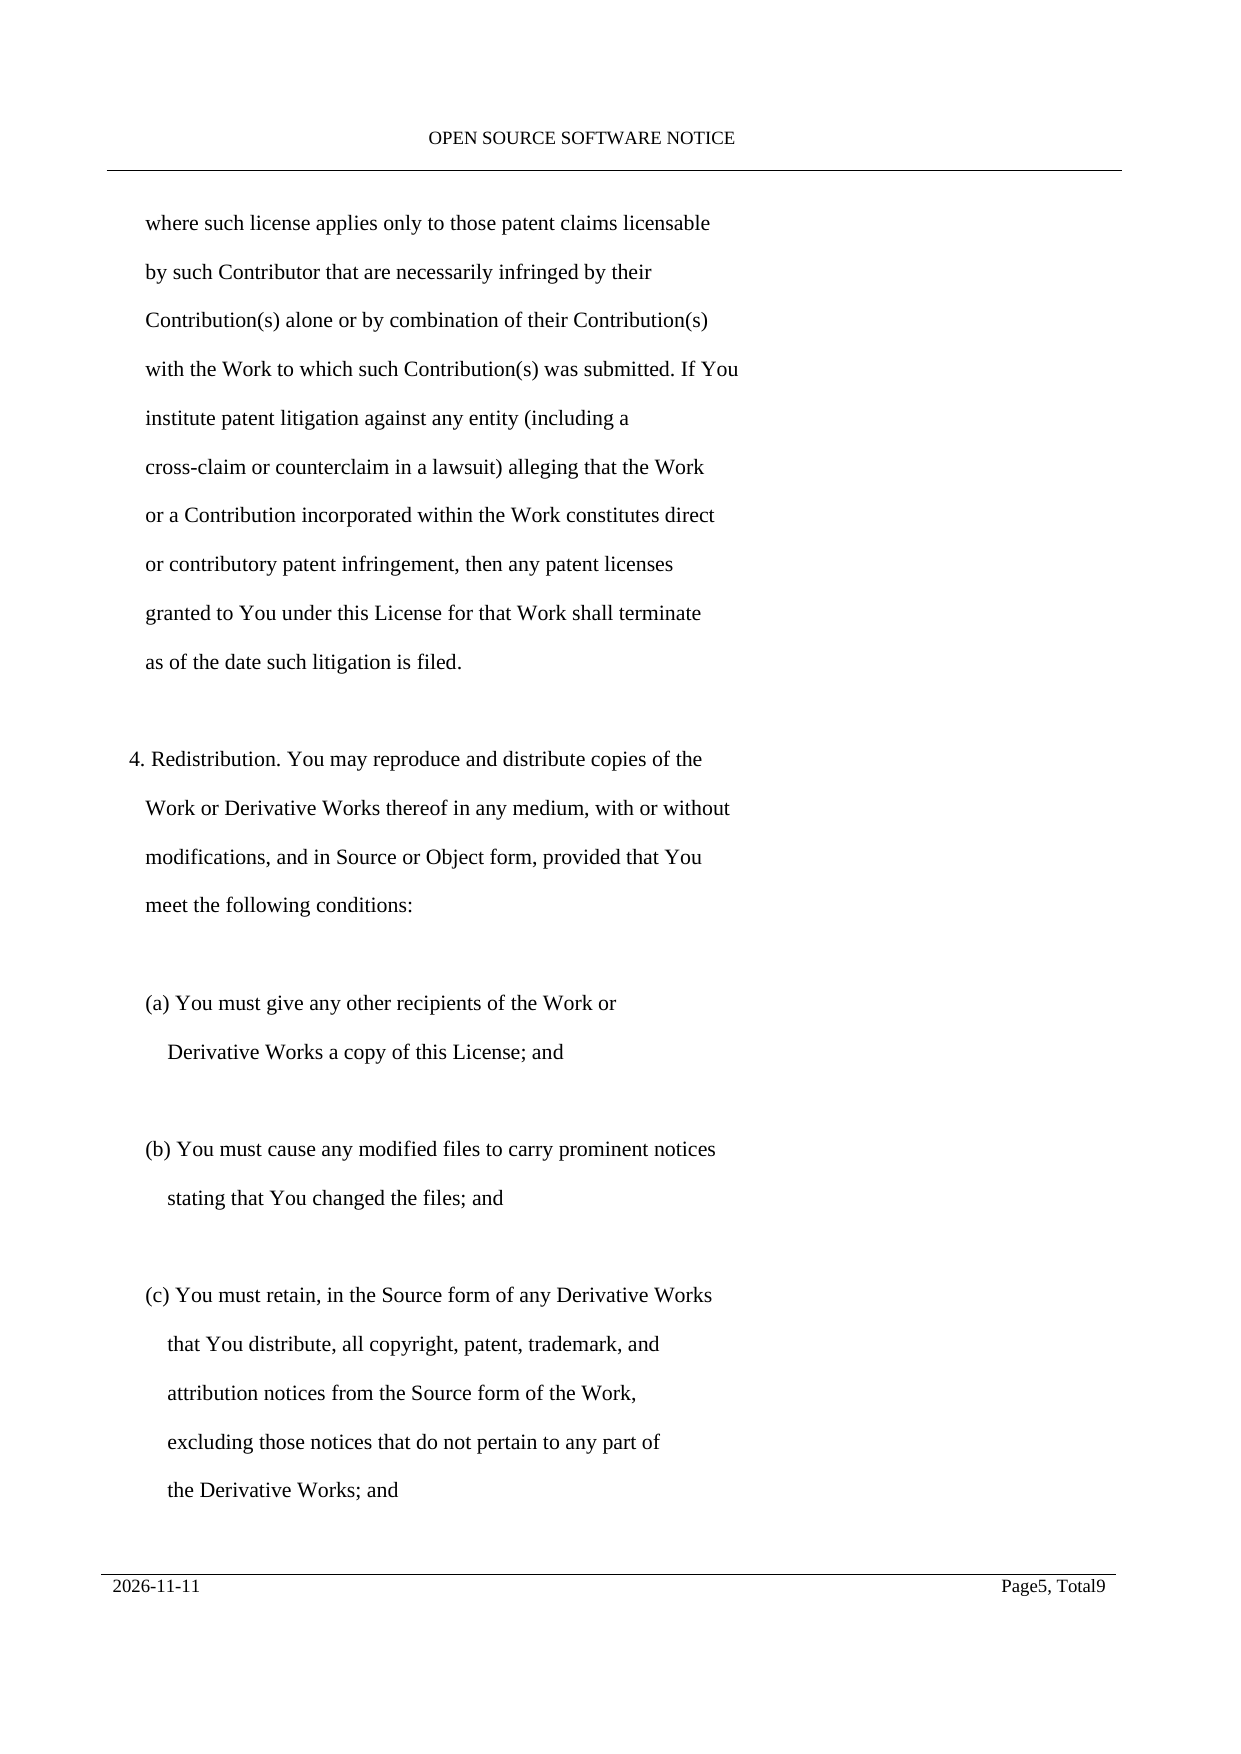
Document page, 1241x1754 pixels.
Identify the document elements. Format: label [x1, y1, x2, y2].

text [112, 206, 1128, 1506]
